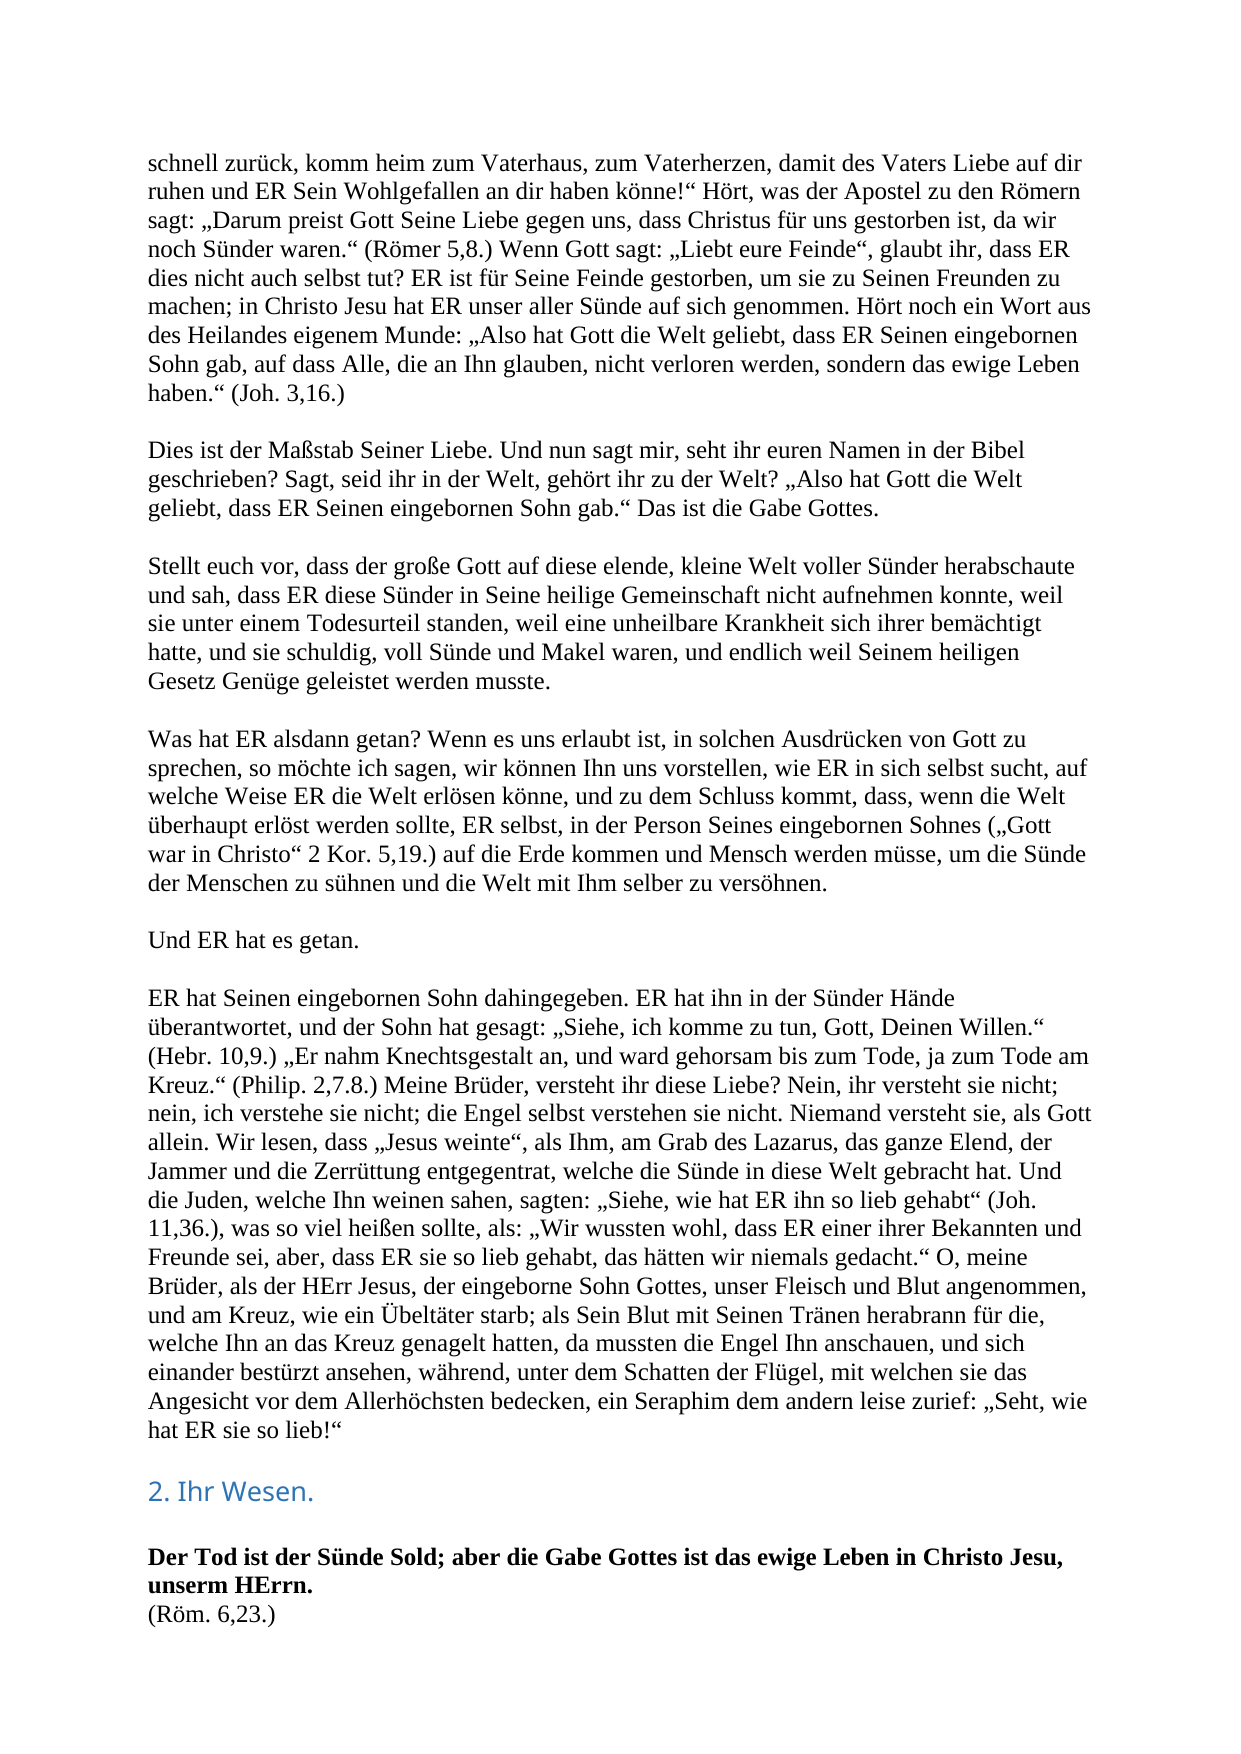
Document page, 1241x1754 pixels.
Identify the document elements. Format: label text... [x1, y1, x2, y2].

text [148, 148, 1093, 406]
text Dies ist der Maßstab Seiner Liebe. Und nun sagt mir, seht ihr euren Namen in der Bibel geschrieben? Sagt, seid ihr in der Welt, gehört ihr zu der Welt? „Also hat Gott die Welt geliebt, dass ER Seinen eingebornen Sohn gab.“ Das ist die Gabe Gottes. [148, 436, 1093, 522]
text Was hat ER alsdann getan? Wenn es uns erlaubt ist, in solchen Ausdrücken von Gott zu sprechen, so möchte ich sagen, wir können Ihn uns vorstellen, wie ER in sich selbst sucht, auf welche Weise ER die Welt erlösen könne, und zu dem Schluss kommt, dass, wenn die Welt überhaupt erlöst werden sollte, ER selbst, in der Person Seines eingebornen Sohnes („Gott war in Christo“ 2 Kor. 5,19.) auf die Erde kommen und Mensch werden müsse, um die Sünde der Menschen zu sühnen und die Welt mit Ihm selber zu versöhnen. [148, 724, 1093, 896]
subtitle 2. Ihr Wesen. [148, 1473, 1093, 1509]
text Der Tod ist der Sünde Sold; aber die Gabe Gottes ist das ewige Leben in Christo Jesu, unserm HErrn. (Röm. 6,23.) [148, 1542, 1093, 1628]
text Stellt euch vor, dass der große Gott auf diese elende, kleine Welt voller Sünder herabschaute und sah, dass ER diese Sünder in Seine heilige Gemeinschaft nicht aufnehmen konnte, weil sie unter einem Todesurteil standen, weil eine unheilbare Krankheit sich ihrer bemächtigt hatte, und sie schuldig, voll Sünde und Makel waren, und endlich weil Seinem heiligen Gesetz Genüge geleistet werden musste. [148, 551, 1093, 695]
text ER hat Seinen eingebornen Sohn dahingegeben. ER hat ihn in der Sünder Hände überantwortet, und der Sohn hat gesagt: „Siehe, ich komme zu tun, Gott, Deinen Willen.“ (Hebr. 10,9.) „Er nahm Knechtsgestalt an, und ward gehorsam bis zum Tode, ja zum Tode am Kreuz.“ (Philip. 2,7.8.) Meine Brüder, versteht ihr diese Liebe? Nein, ihr versteht sie nicht; nein, ich verstehe sie nicht; die Engel selbst verstehen sie nicht. Niemand versteht sie, als Gott allein. Wir lesen, dass „Jesus weinte“, als Ihm, am Grab des Lazarus, das ganze Elend, der Jammer und die Zerrüttung entgegentrat, welche die Sünde in diese Welt gebracht hat. Und die Juden, welche Ihn weinen sahen, sagten: „Siehe, wie hat ER ihn so lieb gehabt“ (Joh. 11,36.), was so viel heißen sollte, als: „Wir wussten wohl, dass ER einer ihrer Bekannten und Freunde sei, aber, dass ER sie so lieb gehabt, das hätten wir niemals gedacht.“ O, meine Brüder, als der HErr Jesus, der eingeborne Sohn Gottes, unser Fleisch und Blut angenommen, und am Kreuz, wie ein Übeltäter starb; als Sein Blut mit Seinen Tränen herabrann für die, welche Ihn an das Kreuz genagelt hatten, da mussten die Engel Ihn anschauen, und sich einander bestürzt ansehen, während, unter dem Schatten der Flügel, mit welchen sie das Angesicht vor dem Allerhöchsten bedecken, ein Seraphim dem andern leise zurief: „Seht, wie hat ER sie so lieb!“ [148, 983, 1093, 1443]
text Und ER hat es getan. [148, 926, 1093, 954]
